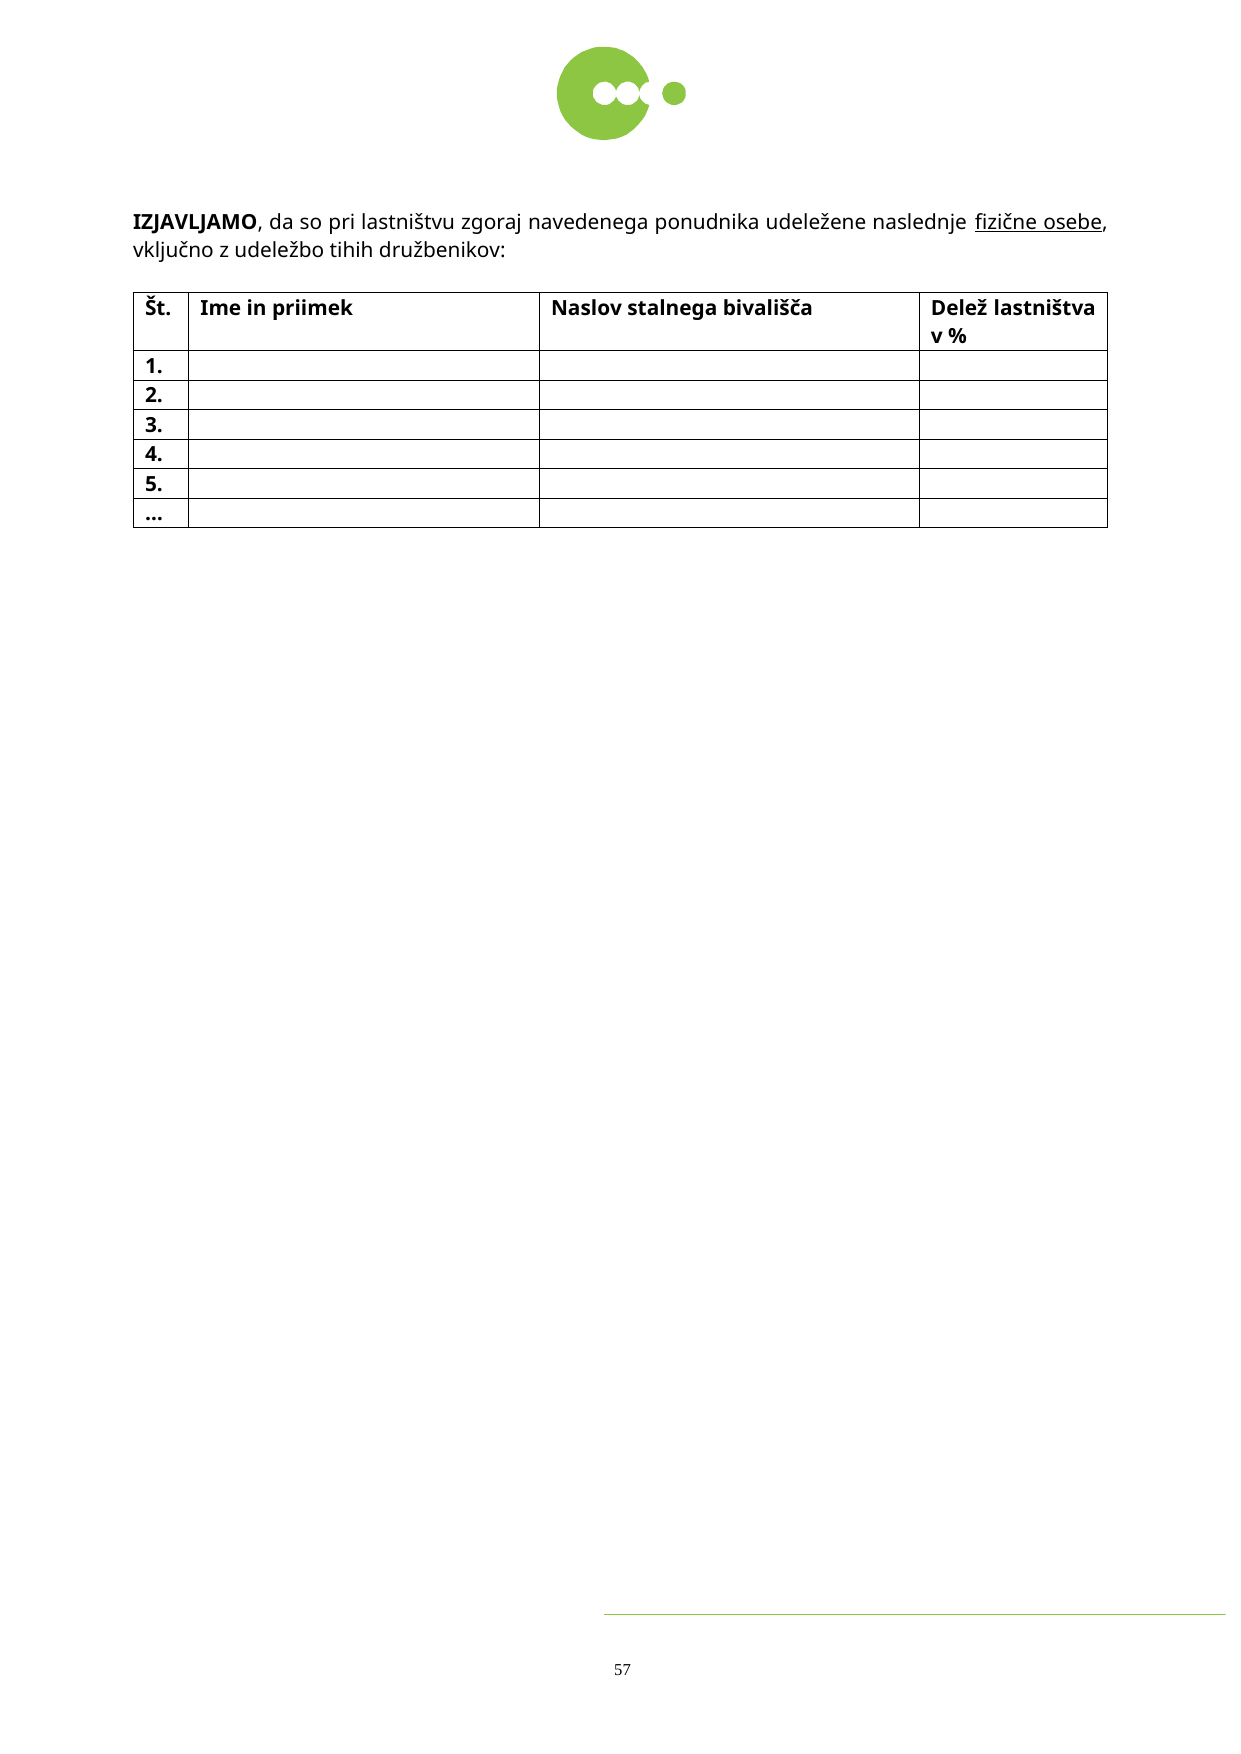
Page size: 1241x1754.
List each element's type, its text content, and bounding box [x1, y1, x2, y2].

text IZJAVLJAMO, da so pri lastništvu zgoraj navedenega ponudnika udeležene naslednje fizične osebe, vključno z udeležbo tihih družbenikov: [133, 207, 1107, 264]
table_cell 5. [134, 469, 188, 497]
table_cell 1. [134, 351, 188, 379]
table_cell [540, 469, 919, 497]
table_cell [920, 469, 1107, 497]
table_cell [920, 410, 1107, 438]
table_cell [540, 381, 919, 409]
table_header Delež lastništva v % [920, 293, 1107, 350]
table_header Ime in priimek [189, 293, 539, 350]
table_cell 2. [134, 381, 188, 409]
table_cell [189, 381, 539, 409]
table_cell [189, 410, 539, 438]
table_header Št. [134, 293, 188, 350]
table_cell [540, 351, 919, 379]
table_cell … [134, 499, 188, 527]
table_cell [189, 440, 539, 468]
table_cell [189, 499, 539, 527]
table_cell [920, 381, 1107, 409]
table_cell [540, 499, 919, 527]
table_cell [189, 469, 539, 497]
table_cell [189, 351, 539, 379]
table_header Naslov stalnega bivališča [540, 293, 919, 350]
table_cell [920, 351, 1107, 379]
table_cell [920, 499, 1107, 527]
table_cell 3. [134, 410, 188, 438]
table_cell [540, 410, 919, 438]
table_cell 4. [134, 440, 188, 468]
table_cell [540, 440, 919, 468]
table_cell [920, 440, 1107, 468]
